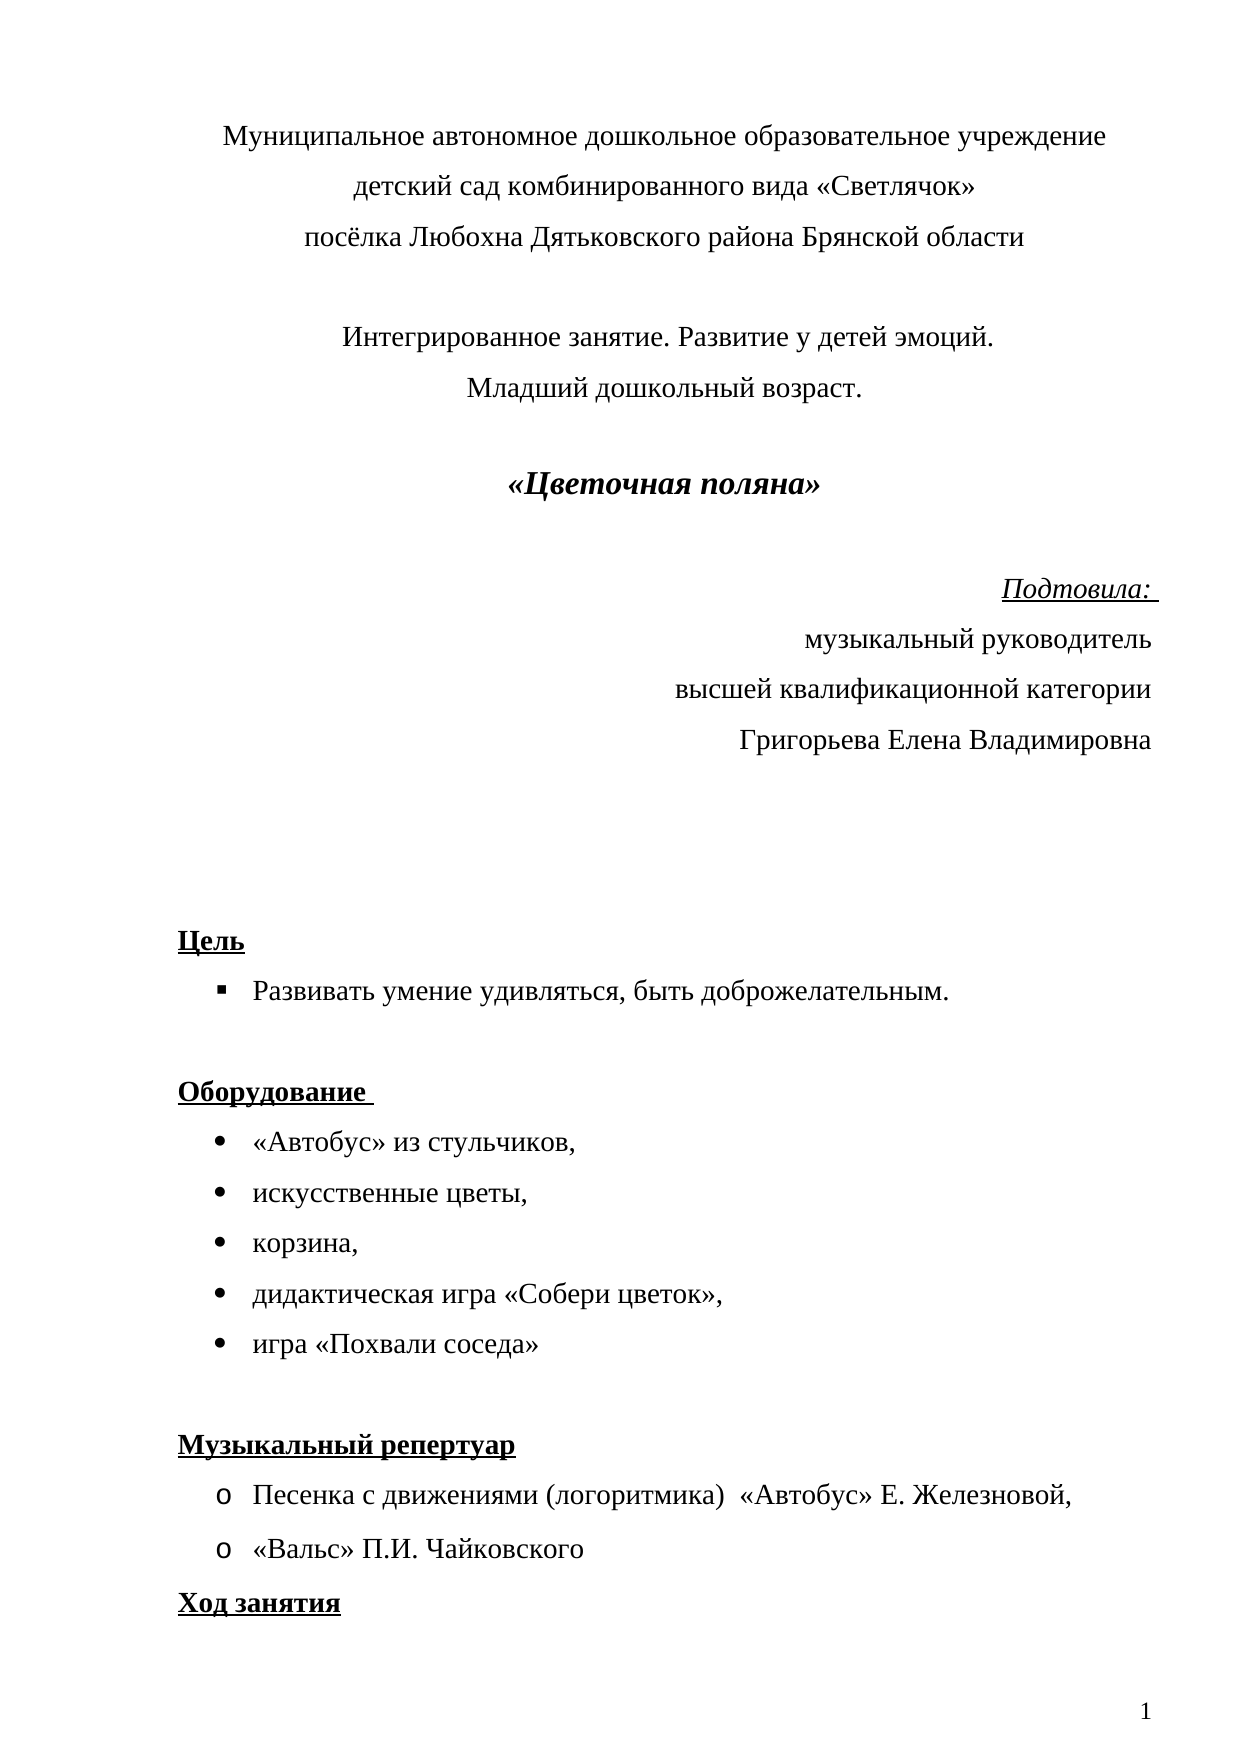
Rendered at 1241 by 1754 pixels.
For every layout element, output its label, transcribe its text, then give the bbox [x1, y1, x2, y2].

text Муниципальное автономное дошкольное образовательное учреждение [177, 118, 1152, 152]
text детский сад комбинированного вида «Светлячок» [177, 168, 1152, 202]
text Ход занятия [177, 1585, 1152, 1619]
list Развивать умение удивляться, быть доброжелательным. [215, 973, 1152, 1007]
list «Вальс» П.И. Чайковского [215, 1531, 1152, 1567]
text музыкальный руководитель [177, 621, 1152, 655]
list искусственные цветы, [215, 1175, 1152, 1208]
text Григорьева Елена Владимировна [177, 722, 1152, 755]
text Музыкальный репертуар [177, 1427, 1152, 1460]
list корзина, [215, 1225, 1152, 1259]
text «Цветочная поляна» [177, 463, 1152, 501]
list игра «Похвали соседа» [215, 1326, 1152, 1360]
list Песенка с движениями (логоритмика) «Автобус» Е. Железновой, [215, 1477, 1152, 1513]
text высшей квалификационной категории [177, 672, 1152, 705]
list дидактическая игра «Собери цветок», [215, 1276, 1152, 1309]
list «Автобус» из стульчиков, [215, 1124, 1152, 1158]
text посёлка Любохна Дятьковского района Брянской области Интегрированное занятие. Развитие у детей эмоций. [177, 219, 1152, 353]
text Подтовила: [177, 571, 1152, 604]
text Младший дошкольный возраст. [177, 370, 1152, 403]
text Цель [177, 923, 1152, 957]
text Оборудование [177, 1074, 1152, 1108]
